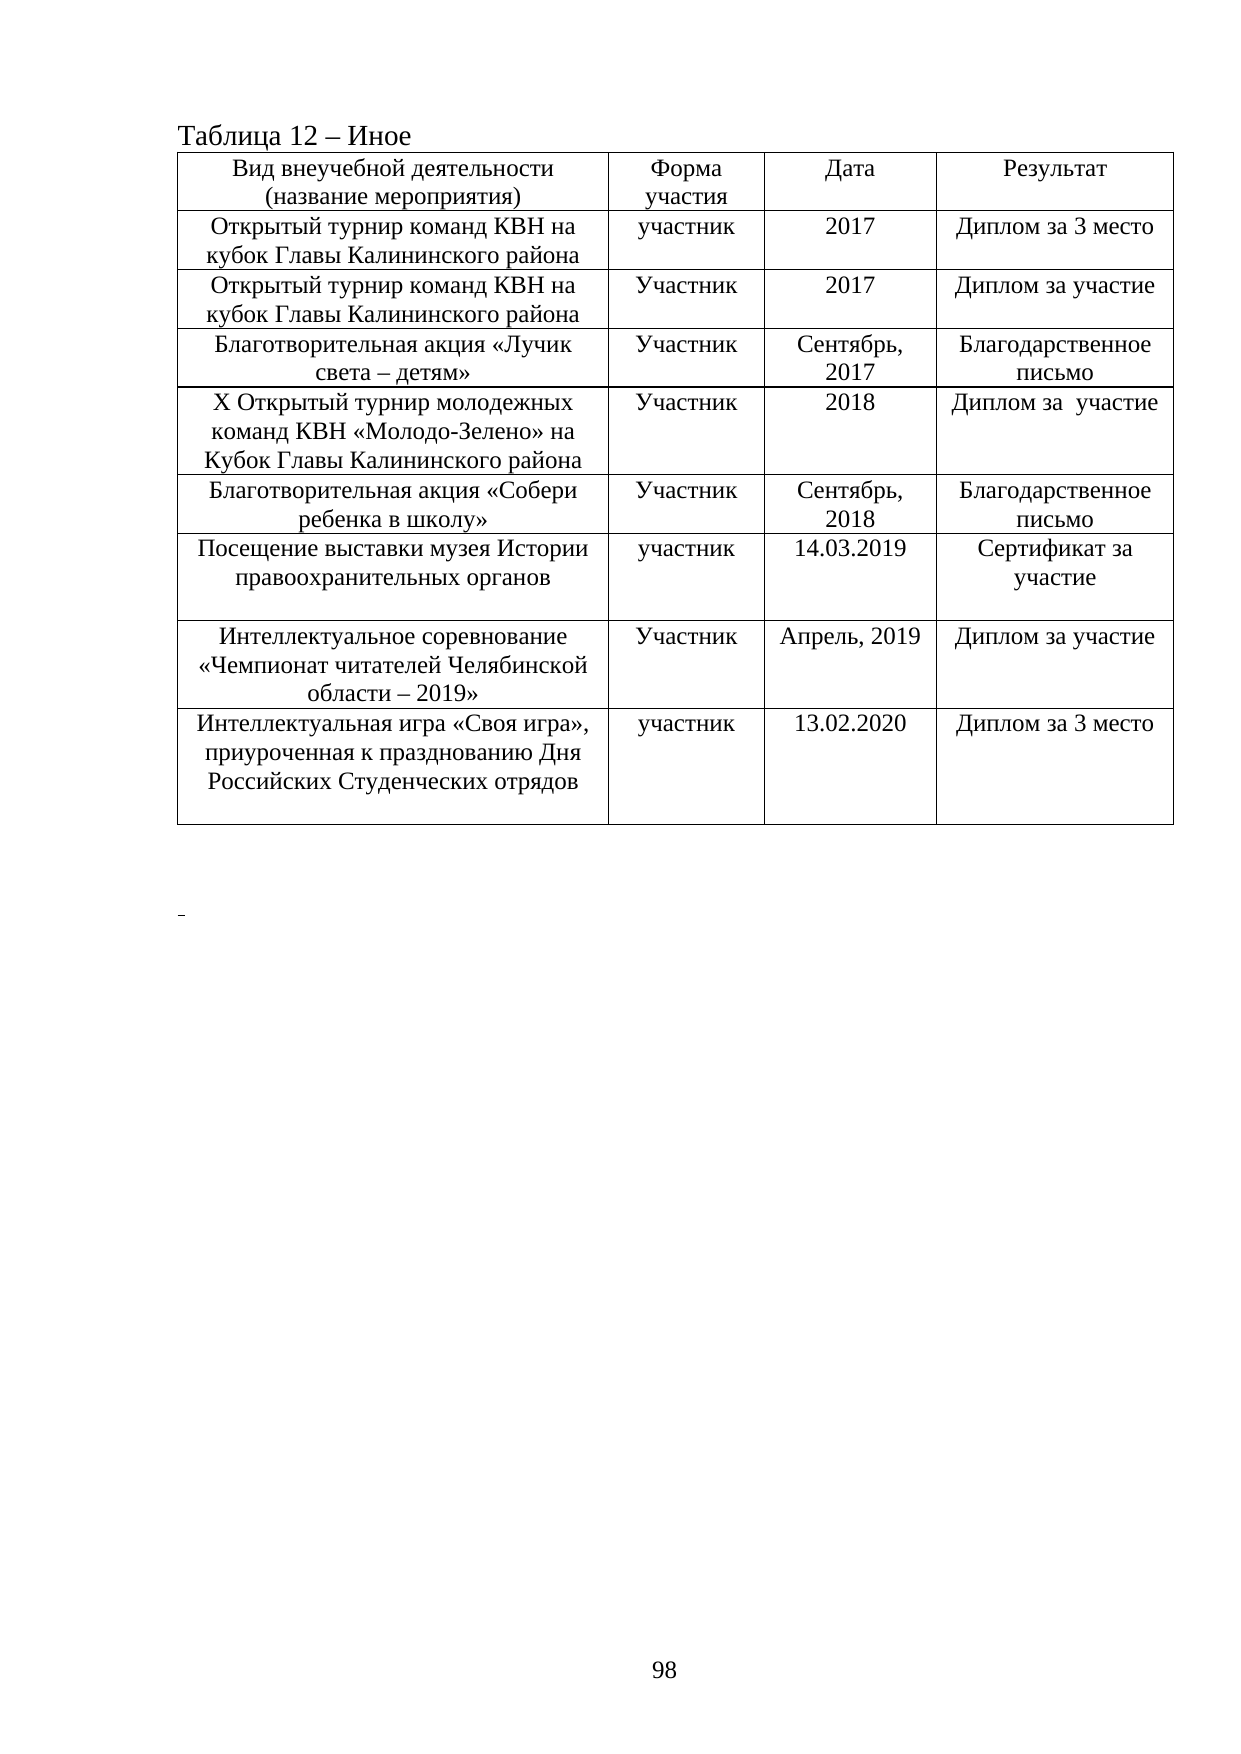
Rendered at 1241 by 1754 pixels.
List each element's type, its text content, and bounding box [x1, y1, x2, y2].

table_cell Диплом за участие [937, 270, 1173, 328]
table_cell 13.02.2020 [765, 709, 936, 824]
table_cell Участник [609, 329, 764, 386]
table_header Дата [765, 153, 936, 210]
table_cell Благодарственное письмо [937, 475, 1173, 532]
text Таблица 12 – Иное [177, 118, 1152, 152]
table_cell Диплом за 3 место [937, 709, 1173, 824]
table_cell участник [609, 709, 764, 824]
table_cell Посещение выставки музея Истории правоохранительных органов [178, 534, 608, 620]
table_cell Сентябрь, 2017 [765, 329, 936, 386]
table_cell 2017 [765, 211, 936, 269]
table_cell Участник [609, 621, 764, 707]
table_cell Открытый турнир команд КВН на кубок Главы Калининского района [178, 211, 608, 269]
table_cell Апрель, 2019 [765, 621, 936, 707]
table_cell Х Открытый турнир молодежных команд КВН «Молодо-Зелено» на Кубок Главы Калининского района [178, 388, 608, 474]
table_header Форма участия [609, 153, 764, 210]
table_cell Благодарственное письмо [937, 329, 1173, 386]
table_cell Участник [609, 270, 764, 328]
table_cell 2017 [765, 270, 936, 328]
table_cell Интеллектуальная игра «Своя игра», приуроченная к празднованию Дня Российских Студенческих отрядов [178, 709, 608, 824]
table_cell Участник [609, 388, 764, 474]
table_cell Диплом за 3 место [937, 211, 1173, 269]
table_cell Интеллектуальное соревнование «Чемпионат читателей Челябинской области – 2019» [178, 621, 608, 707]
table_cell Участник [609, 475, 764, 532]
table_cell Диплом за участие [937, 388, 1173, 474]
table_cell Сертификат за участие [937, 534, 1173, 620]
table_cell участник [609, 211, 764, 269]
table_cell участник [609, 534, 764, 620]
table_cell Сентябрь, 2018 [765, 475, 936, 532]
table_cell Открытый турнир команд КВН на кубок Главы Калининского района [178, 270, 608, 328]
table_cell 2018 [765, 388, 936, 474]
table_header Результат [937, 153, 1173, 210]
table_cell 14.03.2019 [765, 534, 936, 620]
table_cell Благотворительная акция «Лучик света – детям» [178, 329, 608, 386]
table_cell Благотворительная акция «Собери ребенка в школу» [178, 475, 608, 532]
table_header Вид внеучебной деятельности (название мероприятия) [178, 153, 608, 210]
table_cell Диплом за участие [937, 621, 1173, 707]
